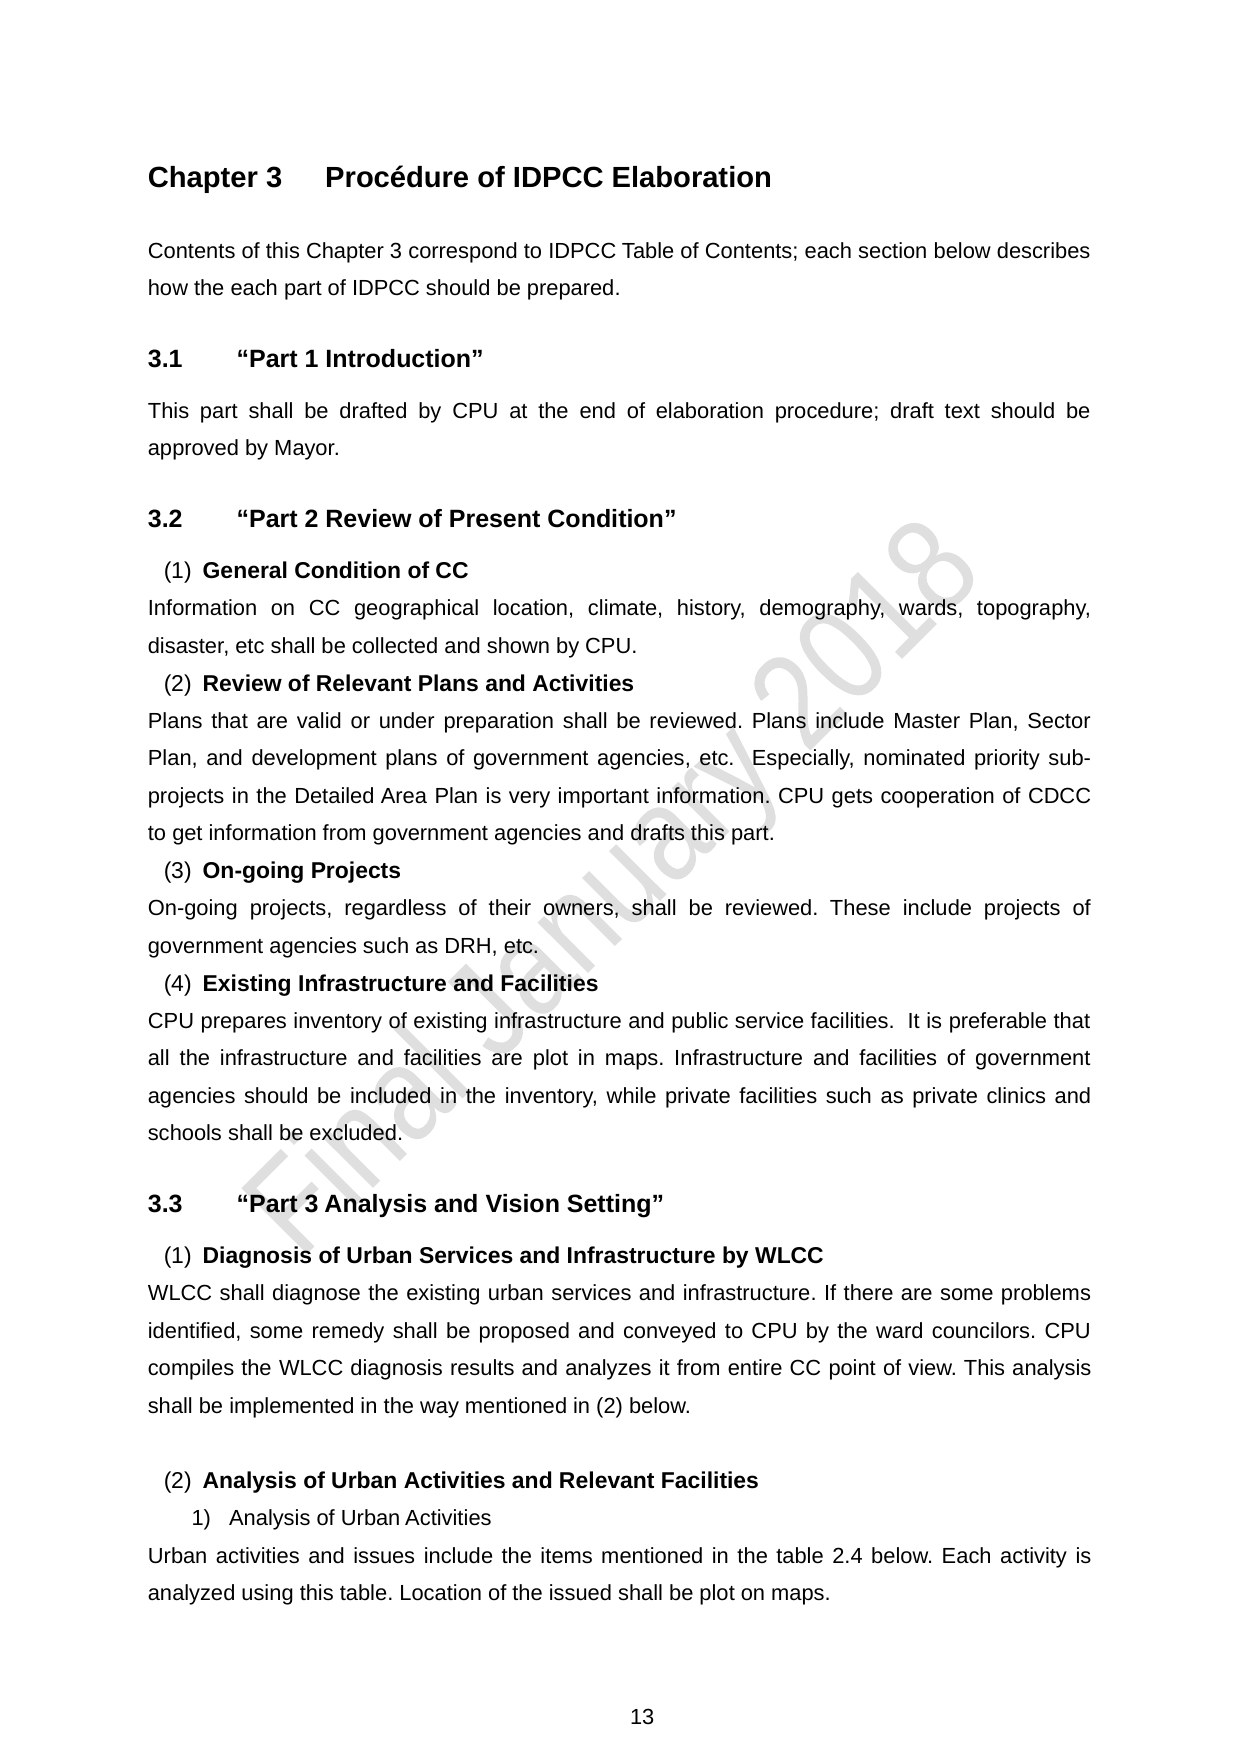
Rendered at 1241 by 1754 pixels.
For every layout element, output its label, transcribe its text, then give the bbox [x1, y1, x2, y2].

subtitle “Part 1 Introduction” [148, 344, 1092, 373]
subtitle General Condition of CC [191, 552, 1092, 589]
text This part shall be drafted by CPU at the end of elaboration procedure; draft text should be approved by Mayor. [148, 392, 1092, 467]
subtitle Review of Relevant Plans and Activities [191, 664, 1092, 702]
list Analysis of Urban Activities [191, 1499, 1092, 1537]
text Information on CC geographical location, climate, history, demography, wards, topography, disaster, etc shall be collected and shown by CPU. [148, 589, 1092, 664]
text Urban activities and issues include the items mentioned in the table 2.4 below. Each activity is analyzed using this table. Location of the issued shall be plot on maps. [148, 1537, 1092, 1612]
text WLCC shall diagnose the existing urban services and infrastructure. If there are some problems identified, some remedy shall be proposed and conveyed to CPU by the ward councilors. CPU compiles the WLCC diagnosis results and analyzes it from entire CC point of view. This analysis shall be implemented in the way mentioned in (2) below. [148, 1274, 1092, 1424]
subtitle Procédure of IDPCC Elaboration [148, 161, 1092, 194]
text On-going projects, regardless of their owners, shall be reviewed. These include projects of government agencies such as DRH, etc. [148, 889, 1092, 964]
subtitle Analysis of Urban Activities and Relevant Facilities [191, 1462, 1092, 1499]
text CPU prepares inventory of existing infrastructure and public service facilities. It is preferable that all the infrastructure and facilities are plot in maps. Infrastructure and facilities of government agencies should be included in the inventory, while private facilities such as private clinics and schools shall be excluded. [148, 1002, 1092, 1152]
subtitle Existing Infrastructure and Facilities [191, 964, 1092, 1002]
subtitle Diagnosis of Urban Services and Infrastructure by WLCC [191, 1237, 1092, 1274]
subtitle “Part 2 Review of Present Condition” [148, 504, 1092, 533]
subtitle On-going Projects [191, 852, 1092, 889]
text Contents of this Chapter 3 correspond to IDPCC Table of Contents; each section below describes how the each part of IDPCC should be prepared. [148, 232, 1092, 307]
subtitle “Part 3 Analysis and Vision Setting” [148, 1189, 1092, 1218]
text Plans that are valid or under preparation shall be reviewed. Plans include Master Plan, Sector Plan, and development plans of government agencies, etc. Especially, nominated priority sub-projects in the Detailed Area Plan is very important information. CPU gets cooperation of CDCC to get information from government agencies and drafts this part. [148, 702, 1092, 852]
